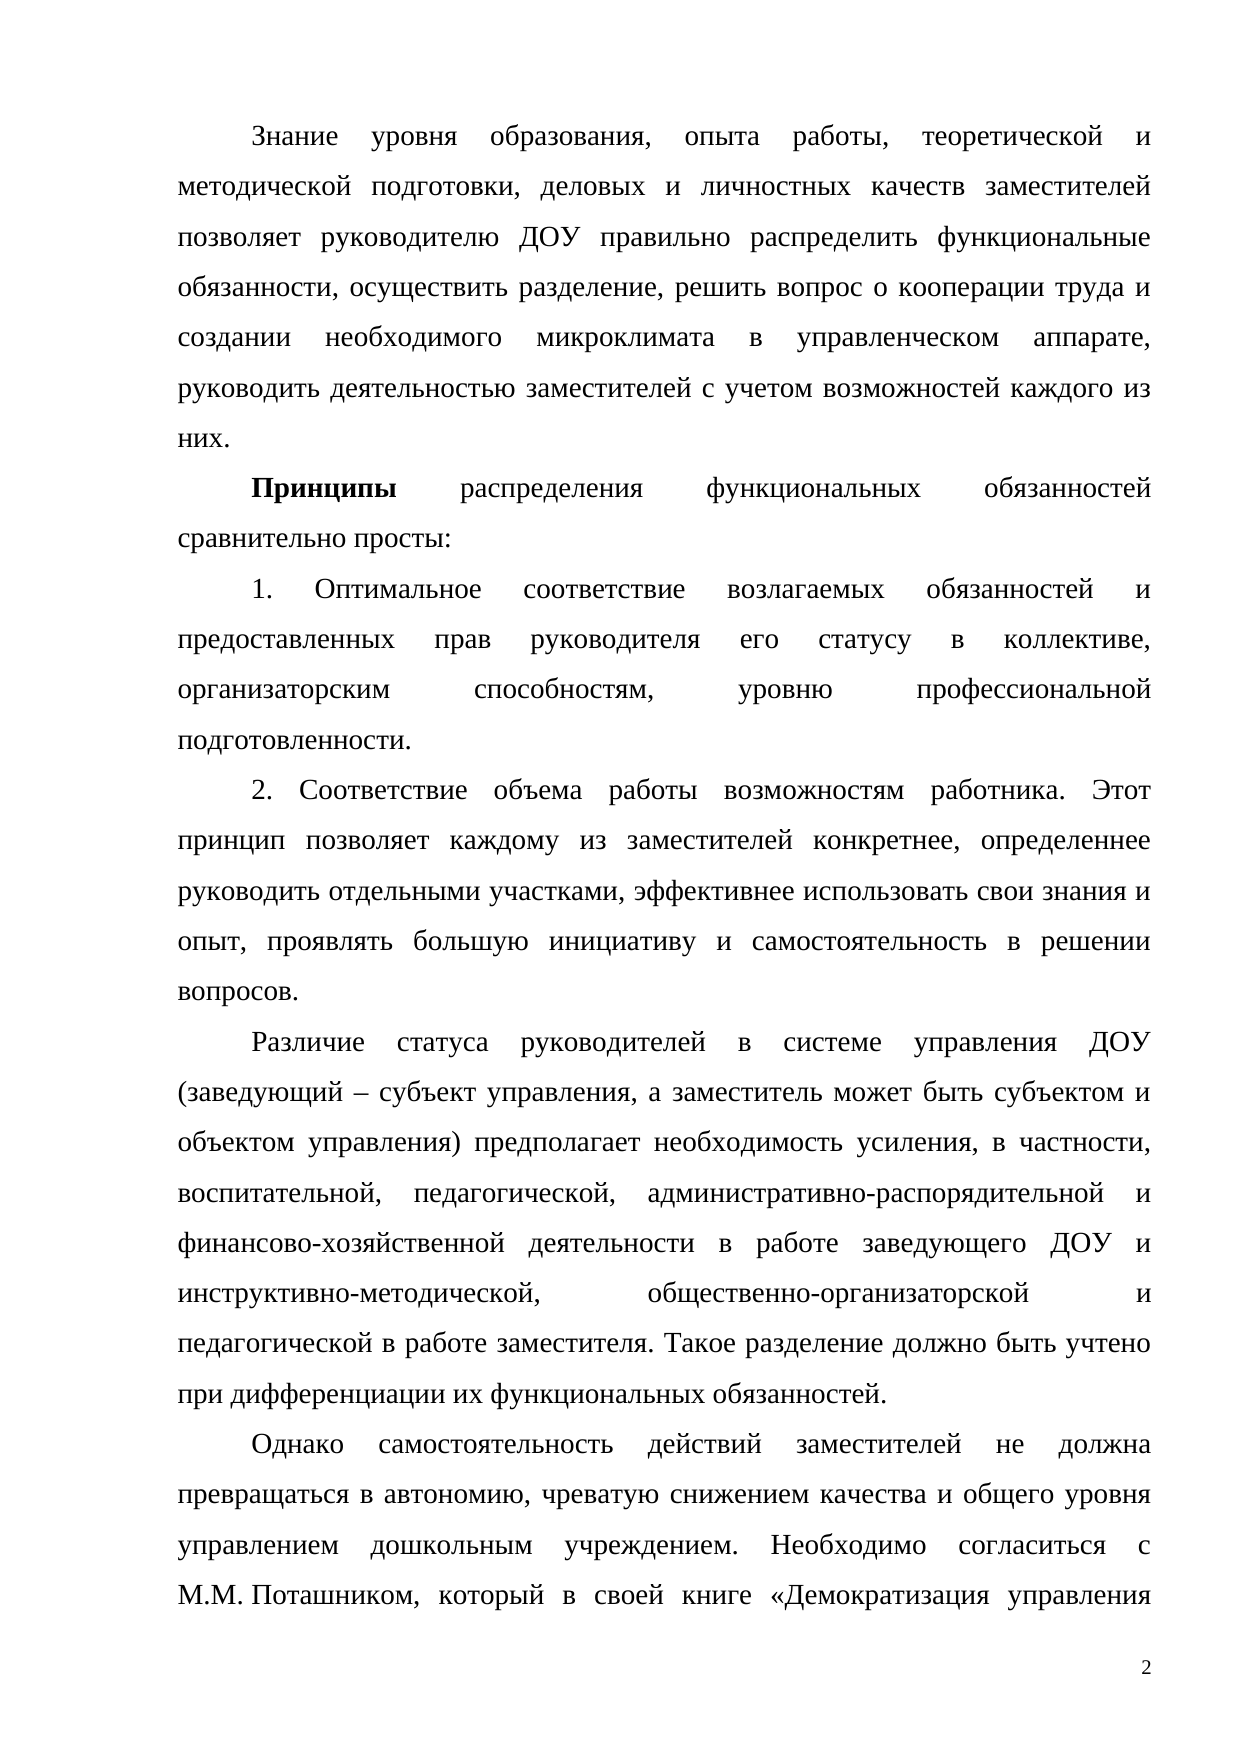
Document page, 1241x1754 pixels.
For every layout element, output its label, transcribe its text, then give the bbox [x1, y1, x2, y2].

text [177, 1426, 1152, 1611]
text 1. Оптимальное соответствие возлагаемых обязанностей и предоставленных прав руководителя его статусу в коллективе, организаторским способностям, уровню профессиональной подготовленности. [177, 571, 1152, 755]
text Различие статуса руководителей в системе управления ДОУ (заведующий – субъект управления, а заместитель может быть субъектом и объектом управления) предполагает необходимость усиления, в частности, воспитательной, педагогической, административно-распорядительной и финансово-хозяйственной деятельности в работе заведующего ДОУ и инструктивно-методической, общественно-организаторской и педагогической в работе заместителя. Такое разделение должно быть учтено при дифференциации их функциональных обязанностей. [177, 1024, 1152, 1409]
text 2. Соответствие объема работы возможностям работника. Этот принцип позволяет каждому из заместителей конкретнее, определеннее руководить отдельными участками, эффективнее использовать свои знания и опыт, проявлять большую инициативу и самостоятельность в решении вопросов. [177, 772, 1152, 1007]
text Принципы распределения функциональных обязанностей сравнительно просты: [177, 470, 1152, 554]
text Знание уровня образования, опыта работы, теоретической и методической подготовки, деловых и личностных качеств заместителей позволяет руководителю ДОУ правильно распределить функциональные обязанности, осуществить разделение, решить вопрос о кооперации труда и создании необходимого микроклимата в управленческом аппарате, руководить деятельностью заместителей с учетом возможностей каждого из них. [177, 118, 1152, 453]
